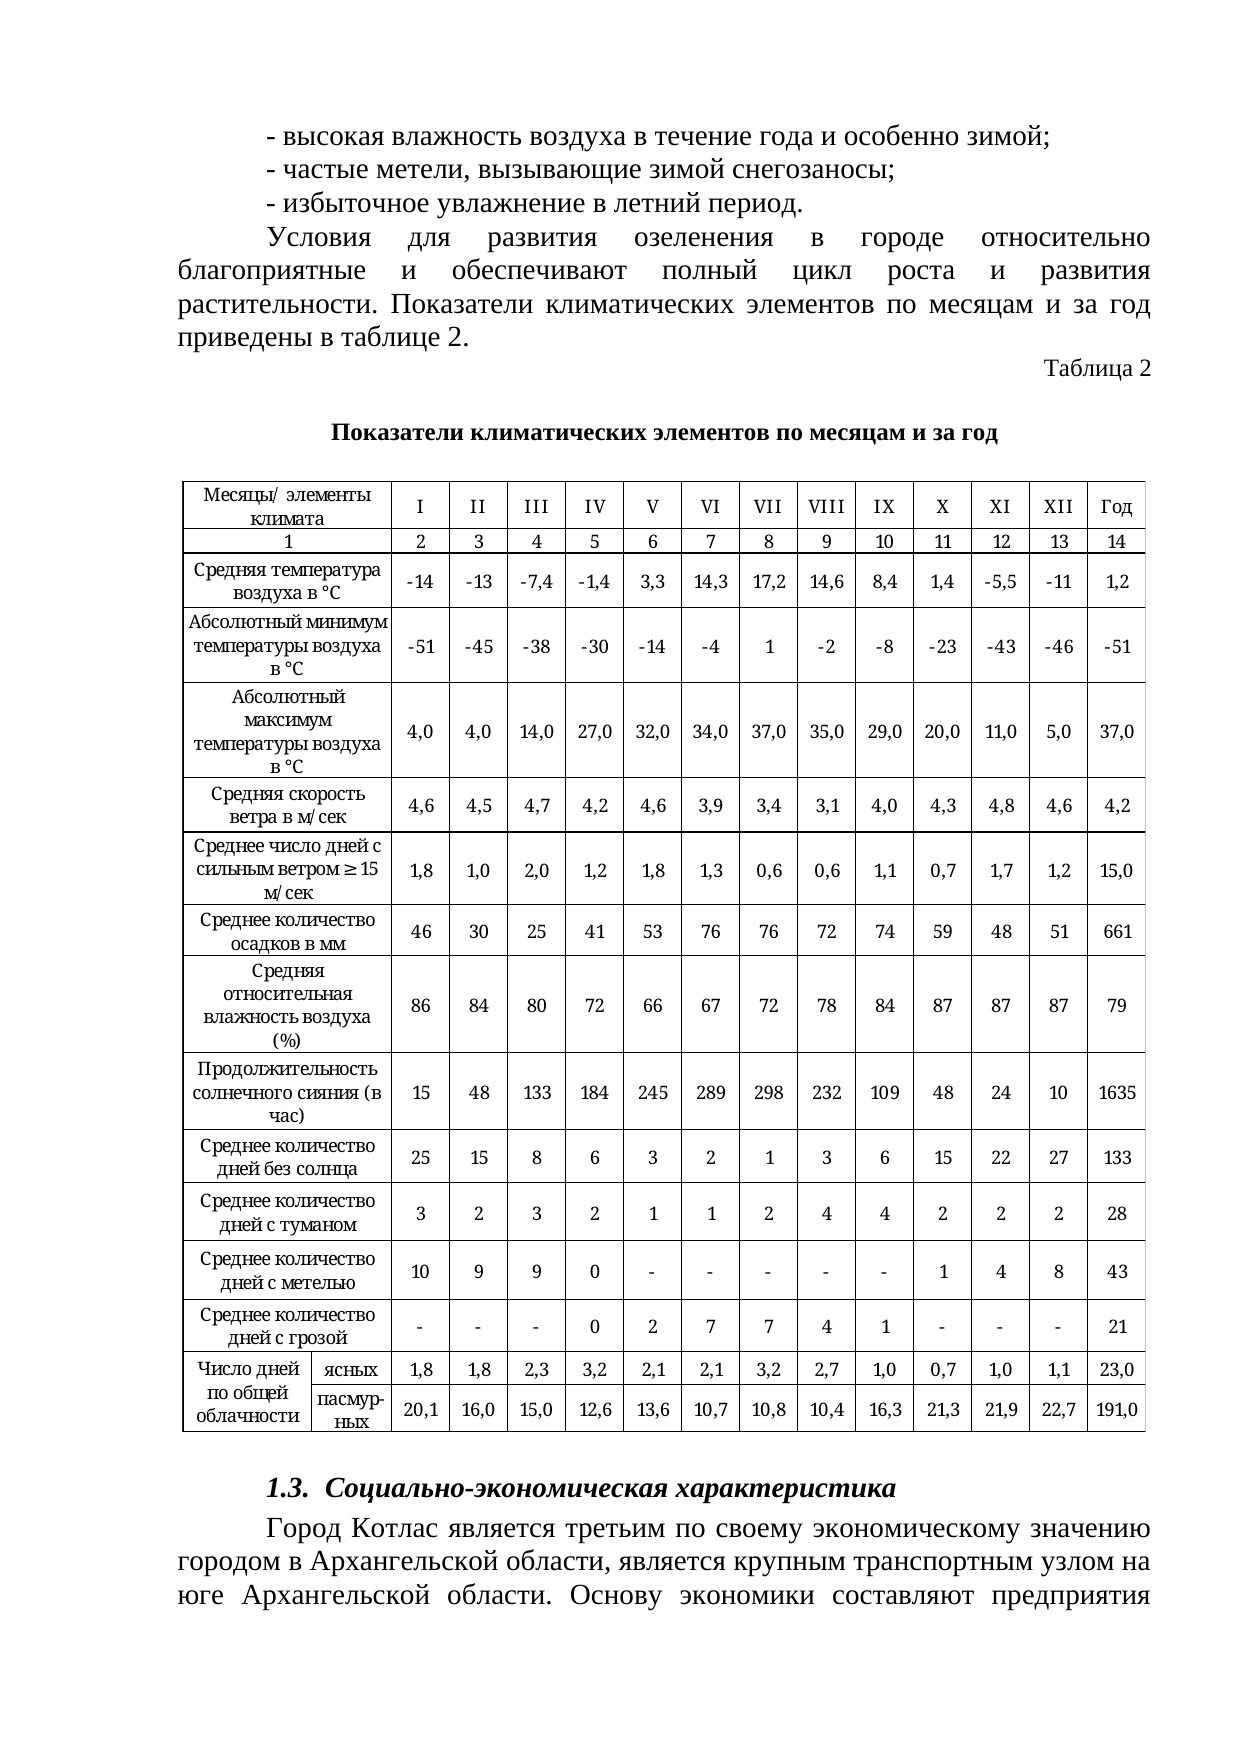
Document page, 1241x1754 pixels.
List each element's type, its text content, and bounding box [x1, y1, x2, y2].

subtitle Социально-экономическая характеристика [177, 1470, 1152, 1504]
text Таблица 2 [177, 353, 1152, 382]
text - избыточное увлажнение в летний период. [177, 185, 1152, 219]
text Показатели климатических элементов по месяцам и за год [177, 417, 1152, 446]
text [177, 1510, 1152, 1611]
text - высокая влажность воздуха в течение года и особенно зимой; [177, 118, 1152, 152]
text - частые метели, вызывающие зимой снегозаносы; [177, 152, 1152, 185]
text Условия для развития озеленения в городе относительно благоприятные и обеспечивают полный цикл роста и развития растительности. Показатели климатических элементов по месяцам и за год приведены в таблице 2. [177, 219, 1152, 353]
